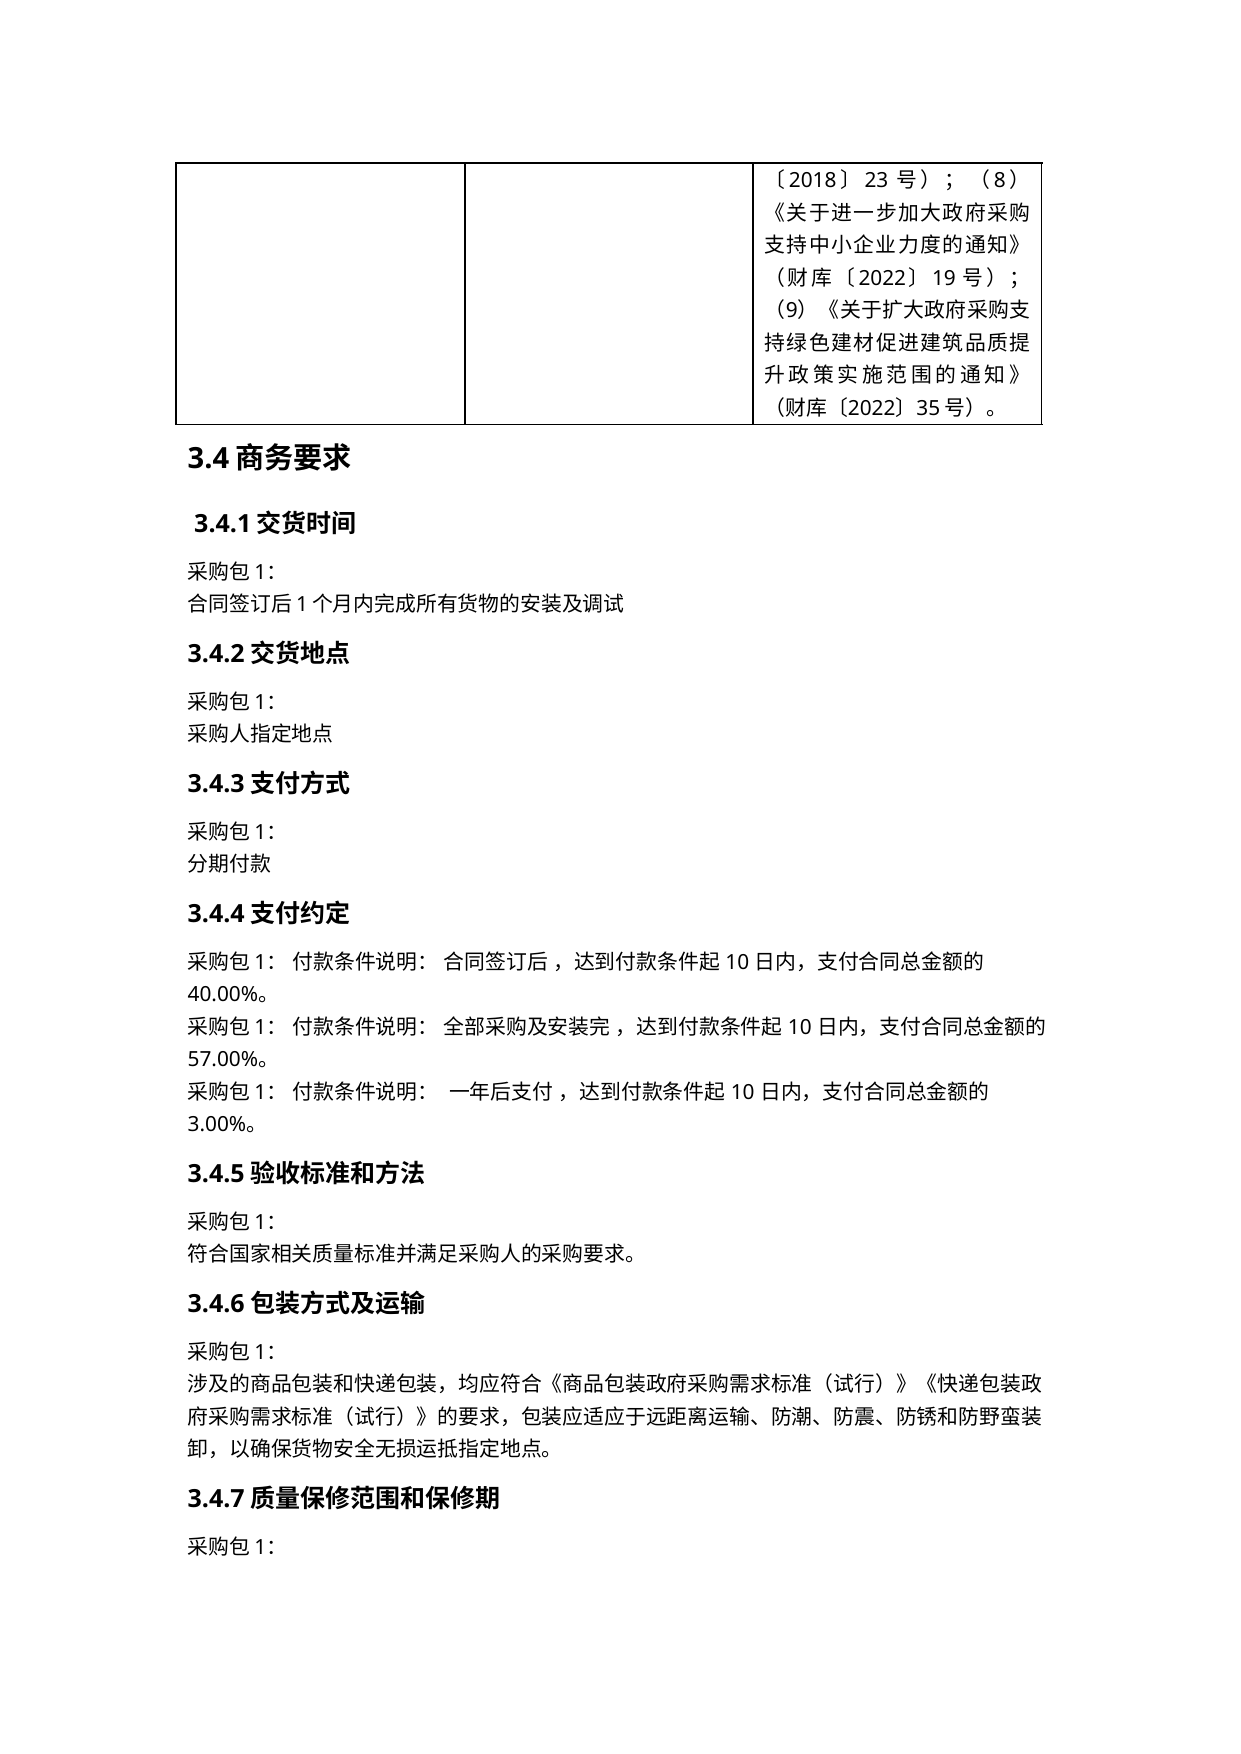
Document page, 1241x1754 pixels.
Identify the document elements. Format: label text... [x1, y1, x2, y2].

text 采购包1： [187, 685, 1053, 718]
text 采购包1： [187, 1335, 1053, 1368]
text 合同签订后1个月内完成所有货物的安装及调试 [187, 588, 1053, 620]
text 采购包1： 付款条件说明： 合同签订后 ，达到付款条件起 10 日内，支付合同总金额的 40.00%。 [187, 945, 1053, 1010]
text 3.4.7质量保修范围和保修期 [187, 1465, 1053, 1530]
table_cell [466, 164, 752, 423]
text 符合国家相关质量标准并满足采购人的采购要求。 [187, 1238, 1053, 1270]
text 3.4.5验收标准和方法 [187, 1140, 1053, 1205]
text 采购包1： 付款条件说明： 一年后支付 ，达到付款条件起 10 日内，支付合同总金额的 3.00%。 [187, 1075, 1053, 1140]
text 采购包1： [187, 555, 1053, 588]
text 3.4.6包装方式及运输 [187, 1270, 1053, 1335]
text 3.4.2交货地点 [187, 620, 1053, 685]
text 采购包1： [187, 815, 1053, 848]
text 3.4.4支付约定 [187, 880, 1053, 945]
text 3.4.1交货时间 [187, 490, 1053, 555]
text 采购包1： 付款条件说明： 全部采购及安装完 ，达到付款条件起 10 日内，支付合同总金额的 57.00%。 [187, 1010, 1053, 1075]
text 分期付款 [187, 848, 1053, 880]
text 3.4商务要求 [187, 425, 1053, 490]
text 3.4.3支付方式 [187, 750, 1053, 815]
text 涉及的商品包装和快递包装，均应符合《商品包装政府采购需求标准（试行）》《快递包装政府采购需求标准（试行）》的要求，包装应适应于远距离运输、防潮、防震、防锈和防野蛮装卸，以确保货物安全无损运抵指定地点。 [187, 1368, 1053, 1465]
text 采购包1： [187, 1530, 1053, 1563]
text 采购人指定地点 [187, 718, 1053, 750]
table_cell 1 [177, 164, 464, 423]
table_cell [754, 164, 1041, 423]
text 采购包1： [187, 1205, 1053, 1238]
